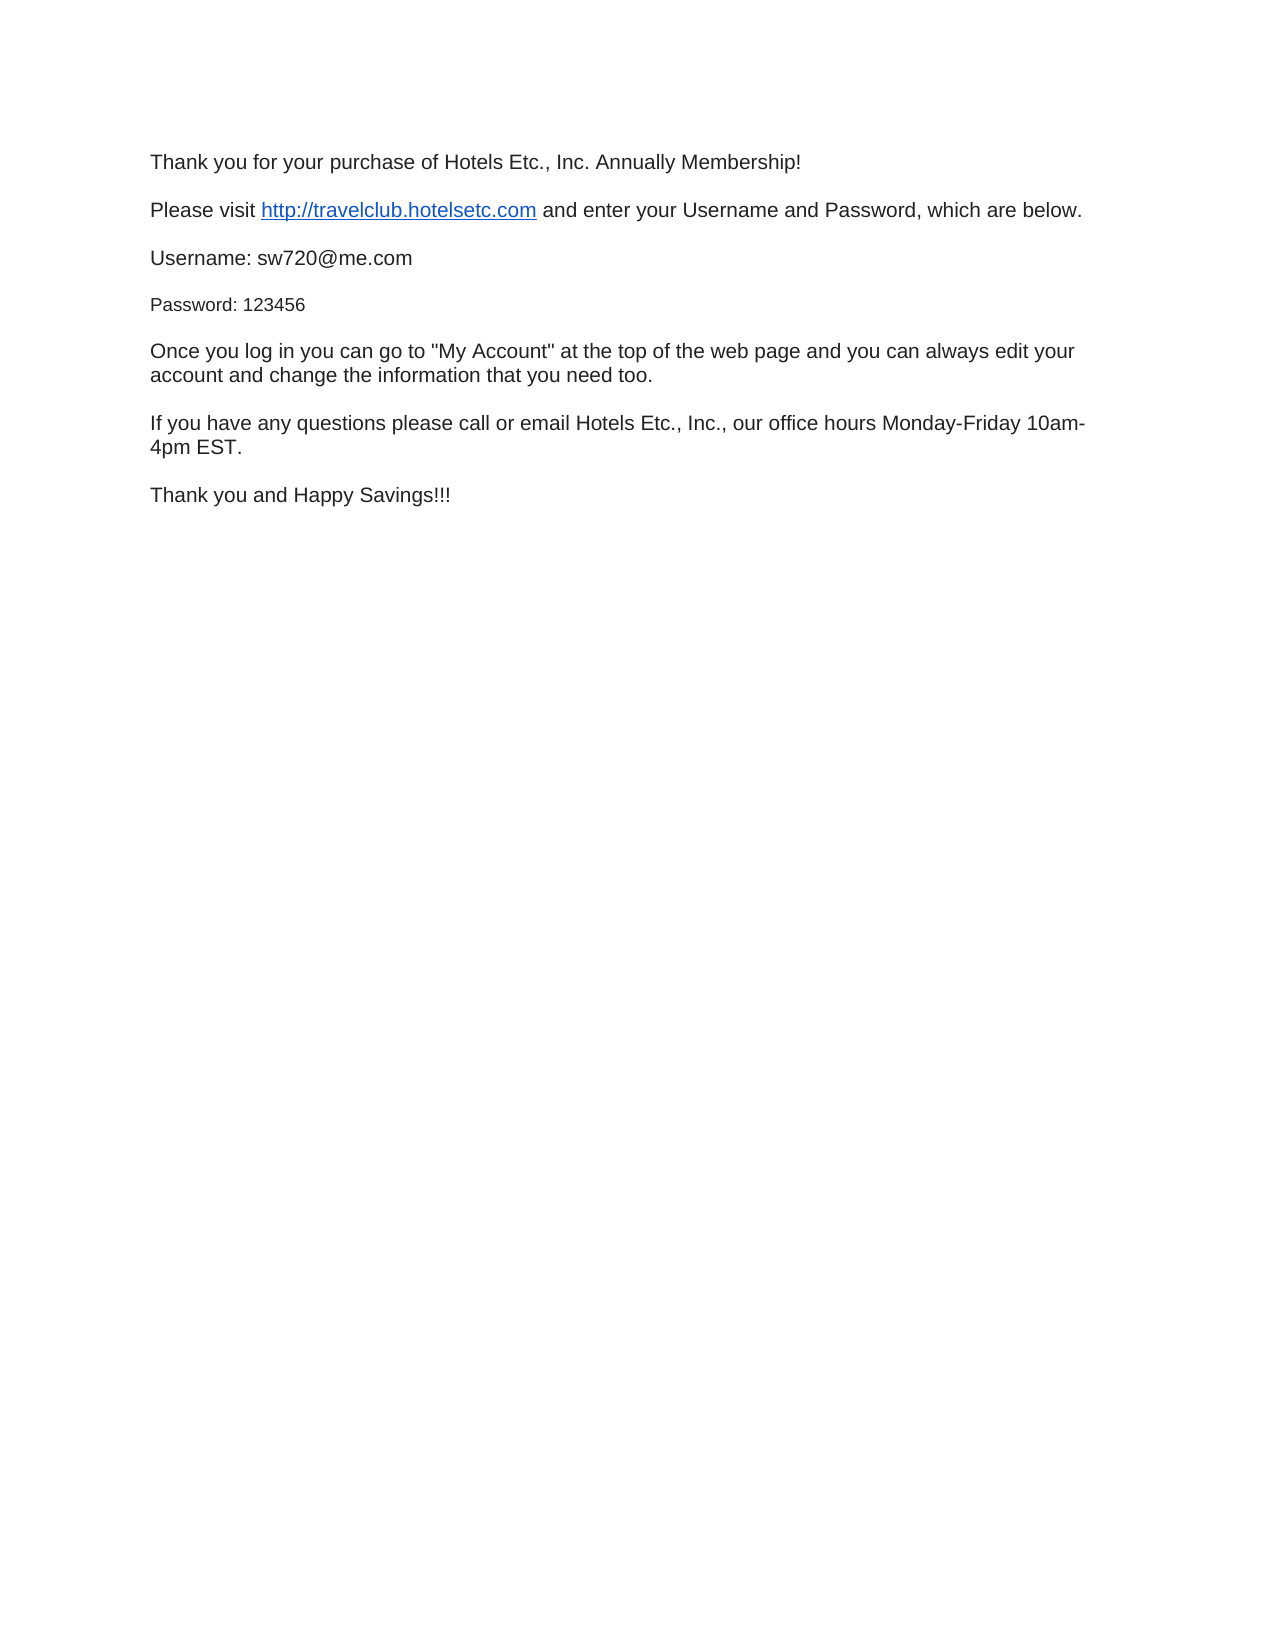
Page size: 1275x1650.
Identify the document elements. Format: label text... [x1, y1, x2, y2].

text Username: sw720@me.com [150, 246, 1125, 270]
text Once you log in you can go to "My Account" at the top of the web page and you can always edit your account and change the information that you need too. [150, 339, 1125, 387]
text Thank you for your purchase of Hotels Etc., Inc. Annually Membership! [150, 150, 1125, 174]
text Please visit http://travelclub.hotelsetc.com and enter your Username and Password, which are below. [150, 198, 1125, 222]
text If you have any questions please call or email Hotels Etc., Inc., our office hours Monday-Friday 10am-4pm EST. [150, 411, 1125, 459]
text Password: 123456 [150, 294, 1125, 315]
text Thank you and Happy Savings!!! [150, 483, 1125, 507]
